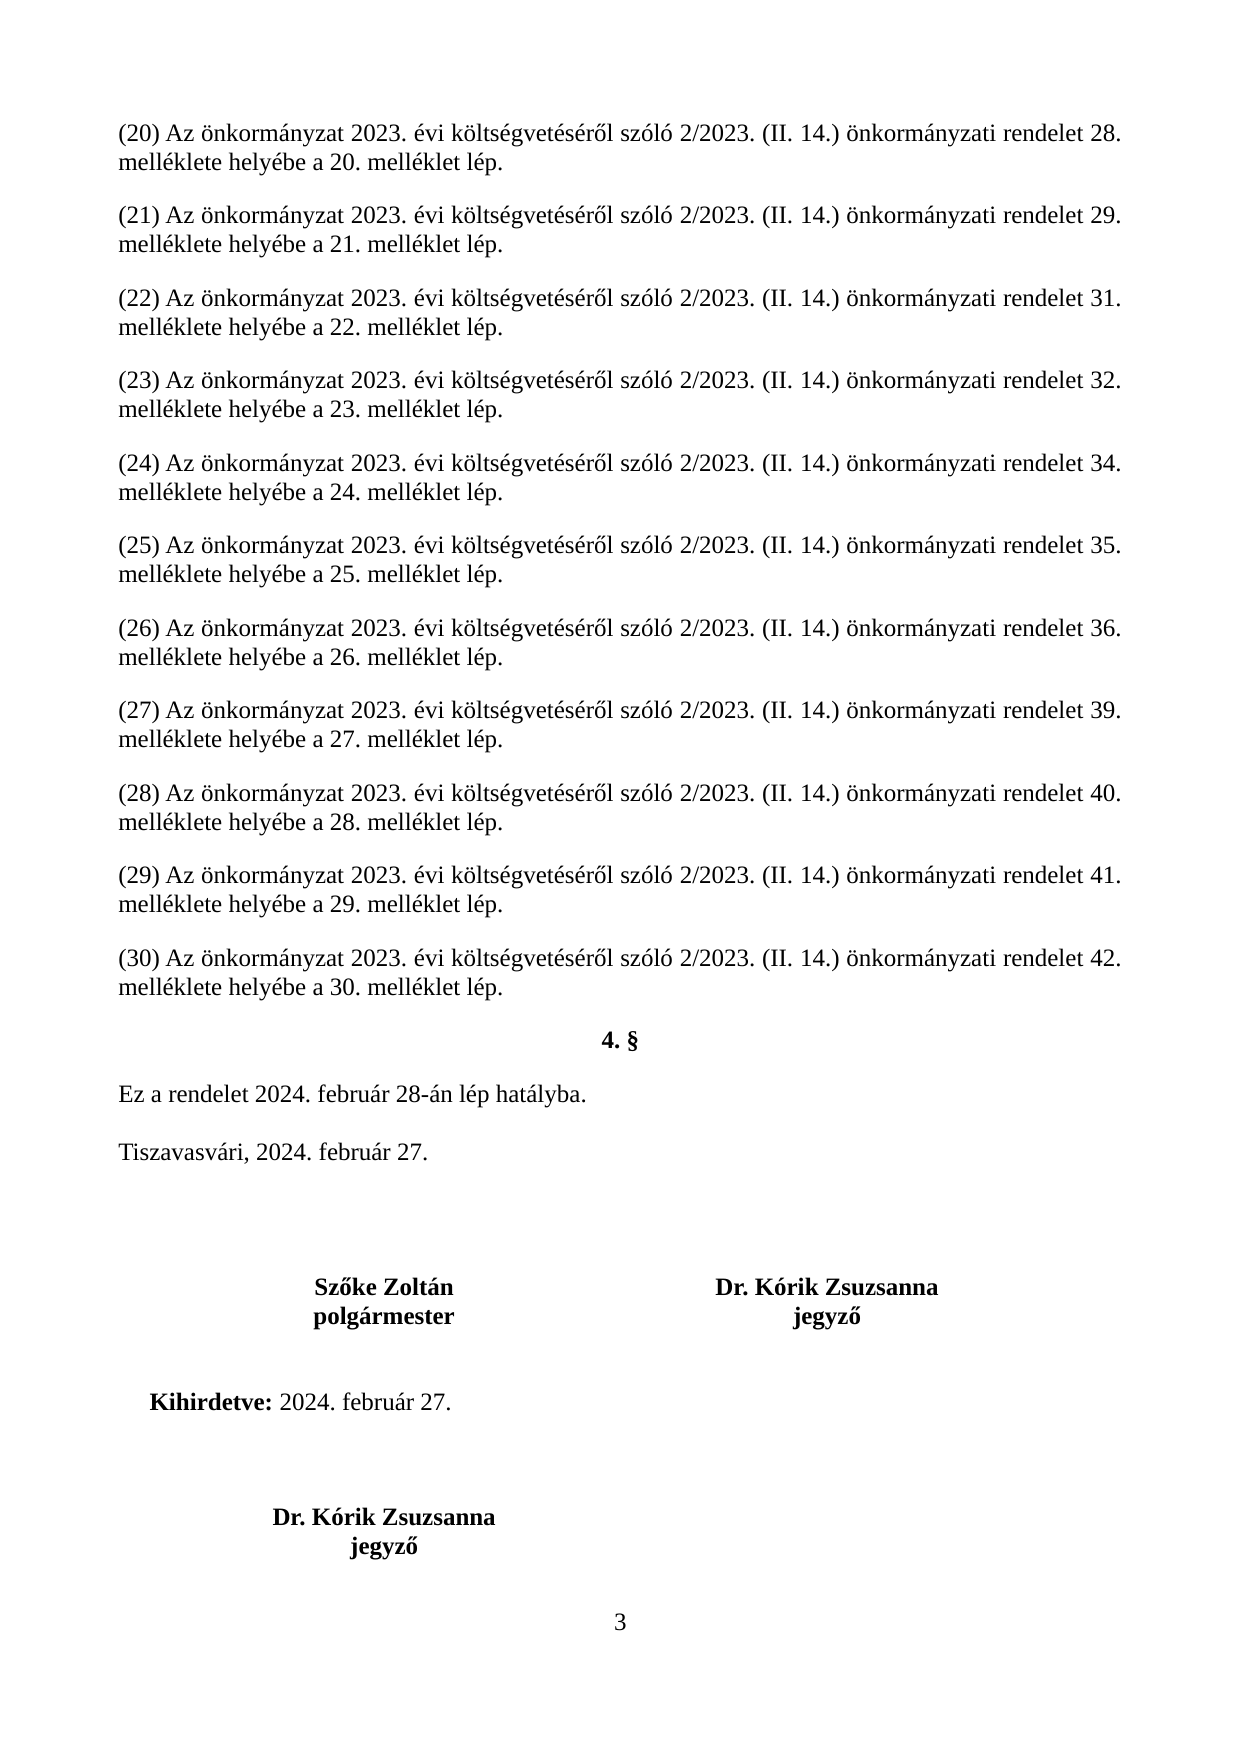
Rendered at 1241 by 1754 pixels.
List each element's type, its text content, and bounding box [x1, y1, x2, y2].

text (22) Az önkormányzat 2023. évi költségvetéséről szóló 2/2023. (II. 14.) önkormányzati rendelet 31. melléklete helyébe a 22. melléklet lép. [118, 283, 1122, 341]
text Ez a rendelet 2024. február 28-án lép hatályba. [118, 1079, 1122, 1108]
text (24) Az önkormányzat 2023. évi költségvetéséről szóló 2/2023. (II. 14.) önkormányzati rendelet 34. melléklete helyébe a 24. melléklet lép. [118, 448, 1122, 506]
text (26) Az önkormányzat 2023. évi költségvetéséről szóló 2/2023. (II. 14.) önkormányzati rendelet 36. melléklete helyébe a 26. melléklet lép. [118, 613, 1122, 671]
text (20) Az önkormányzat 2023. évi költségvetéséről szóló 2/2023. (II. 14.) önkormányzati rendelet 28. melléklete helyébe a 20. melléklet lép. [118, 118, 1122, 176]
text (27) Az önkormányzat 2023. évi költségvetéséről szóló 2/2023. (II. 14.) önkormányzati rendelet 39. melléklete helyébe a 27. melléklet lép. [118, 696, 1122, 753]
text (21) Az önkormányzat 2023. évi költségvetéséről szóló 2/2023. (II. 14.) önkormányzati rendelet 29. melléklete helyébe a 21. melléklet lép. [118, 201, 1122, 258]
text (25) Az önkormányzat 2023. évi költségvetéséről szóló 2/2023. (II. 14.) önkormányzati rendelet 35. melléklete helyébe a 25. melléklet lép. [118, 531, 1122, 588]
text polgármester jegyző [118, 1301, 1122, 1330]
text Kihirdetve: 2024. február 27. [118, 1387, 1122, 1416]
text (29) Az önkormányzat 2023. évi költségvetéséről szóló 2/2023. (II. 14.) önkormányzati rendelet 41. melléklete helyébe a 29. melléklet lép. [118, 861, 1122, 918]
text (28) Az önkormányzat 2023. évi költségvetéséről szóló 2/2023. (II. 14.) önkormányzati rendelet 40. melléklete helyébe a 28. melléklet lép. [118, 778, 1122, 836]
text Tiszavasvári, 2024. február 27. [118, 1137, 1122, 1166]
text jegyző [118, 1531, 1122, 1560]
text 4. § [118, 1026, 1122, 1054]
text Dr. Kórik Zsuzsanna [118, 1502, 1122, 1531]
text (23) Az önkormányzat 2023. évi költségvetéséről szóló 2/2023. (II. 14.) önkormányzati rendelet 32. melléklete helyébe a 23. melléklet lép. [118, 366, 1122, 423]
text (30) Az önkormányzat 2023. évi költségvetéséről szóló 2/2023. (II. 14.) önkormányzati rendelet 42. melléklete helyébe a 30. melléklet lép. [118, 943, 1122, 1001]
text Szőke Zoltán Dr. Kórik Zsuzsanna [118, 1272, 1122, 1301]
